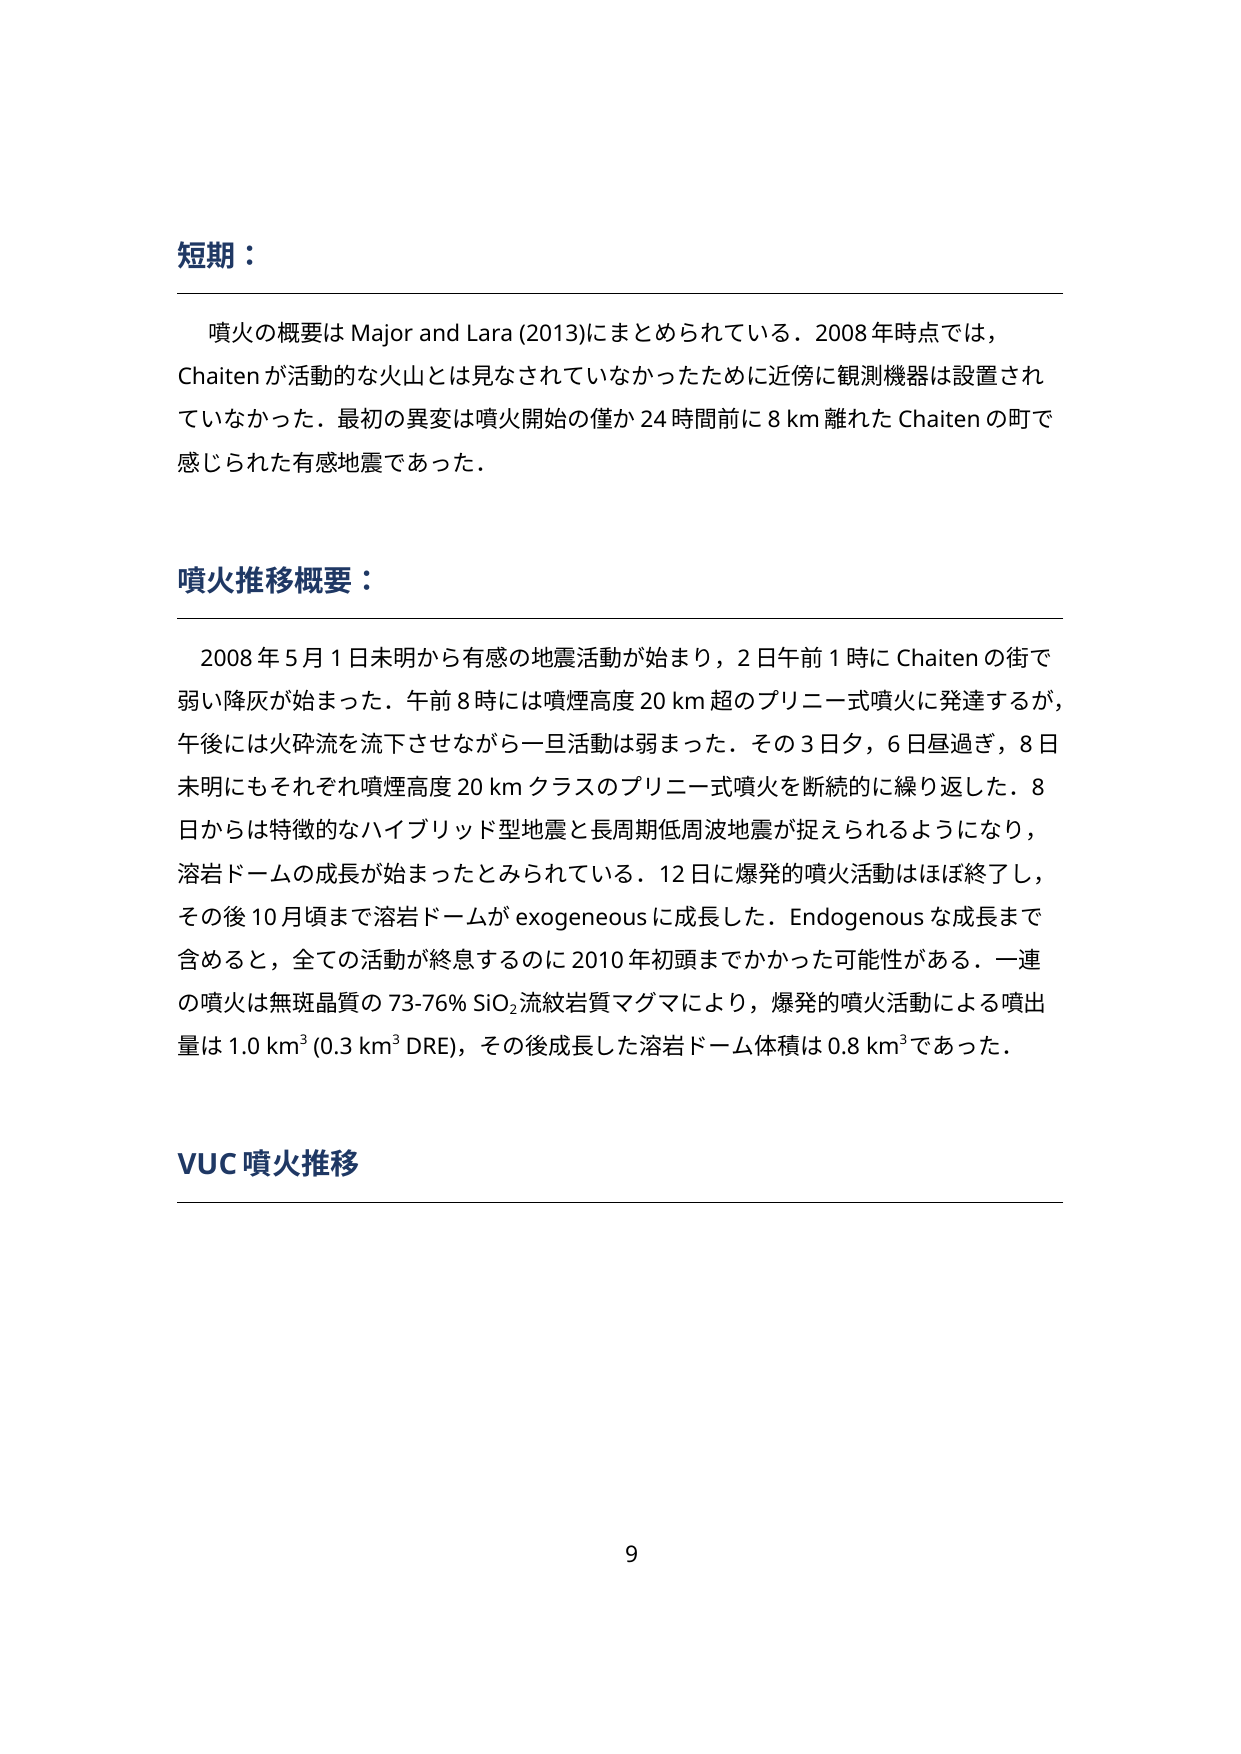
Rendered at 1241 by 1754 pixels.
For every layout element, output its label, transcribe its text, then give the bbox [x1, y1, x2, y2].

subtitle 噴火推移概要： [177, 541, 1063, 618]
text 噴火の概要はMajor and Lara (2013)にまとめられている．2008年時点では，Chaitenが活動的な火山とは見なされていなかったために近傍に観測機器は設置されていなかった．最初の異変は噴火開始の僅か24時間前に8 km離れたChaitenの町で感じられた有感地震であった． [177, 313, 1063, 480]
subtitle VUC噴火推移 [177, 1125, 1063, 1202]
text 2008年5月1日未明から有感の地震活動が始まり，2日午前1時にChaitenの街で弱い降灰が始まった．午前8時には噴煙高度20 km超のプリニー式噴火に発達するが，午後には火砕流を流下させながら一旦活動は弱まった．その3日夕，6日昼過ぎ，8日未明にもそれぞれ噴煙高度20 kmクラスのプリニー式噴火を断続的に繰り返した．8日からは特徴的なハイブリッド型地震と長周期低周波地震が捉えられるようになり，溶岩ドームの成長が始まったとみられている．12日に爆発的噴火活動はほぼ終了し，その後10月頃まで溶岩ドームがexogeneousに成長した．Endogenousな成長まで含めると，全ての活動が終息するのに2010年初頭までかかった可能性がある．一連の噴火は無斑晶質の73-76% SiO2流紋岩質マグマにより，爆発的噴火活動による噴出量は1.0 km3 (0.3 km3 DRE)，その後成長した溶岩ドーム体積は0.8 km3であった． [177, 638, 1063, 1063]
subtitle 短期： [177, 216, 1063, 293]
